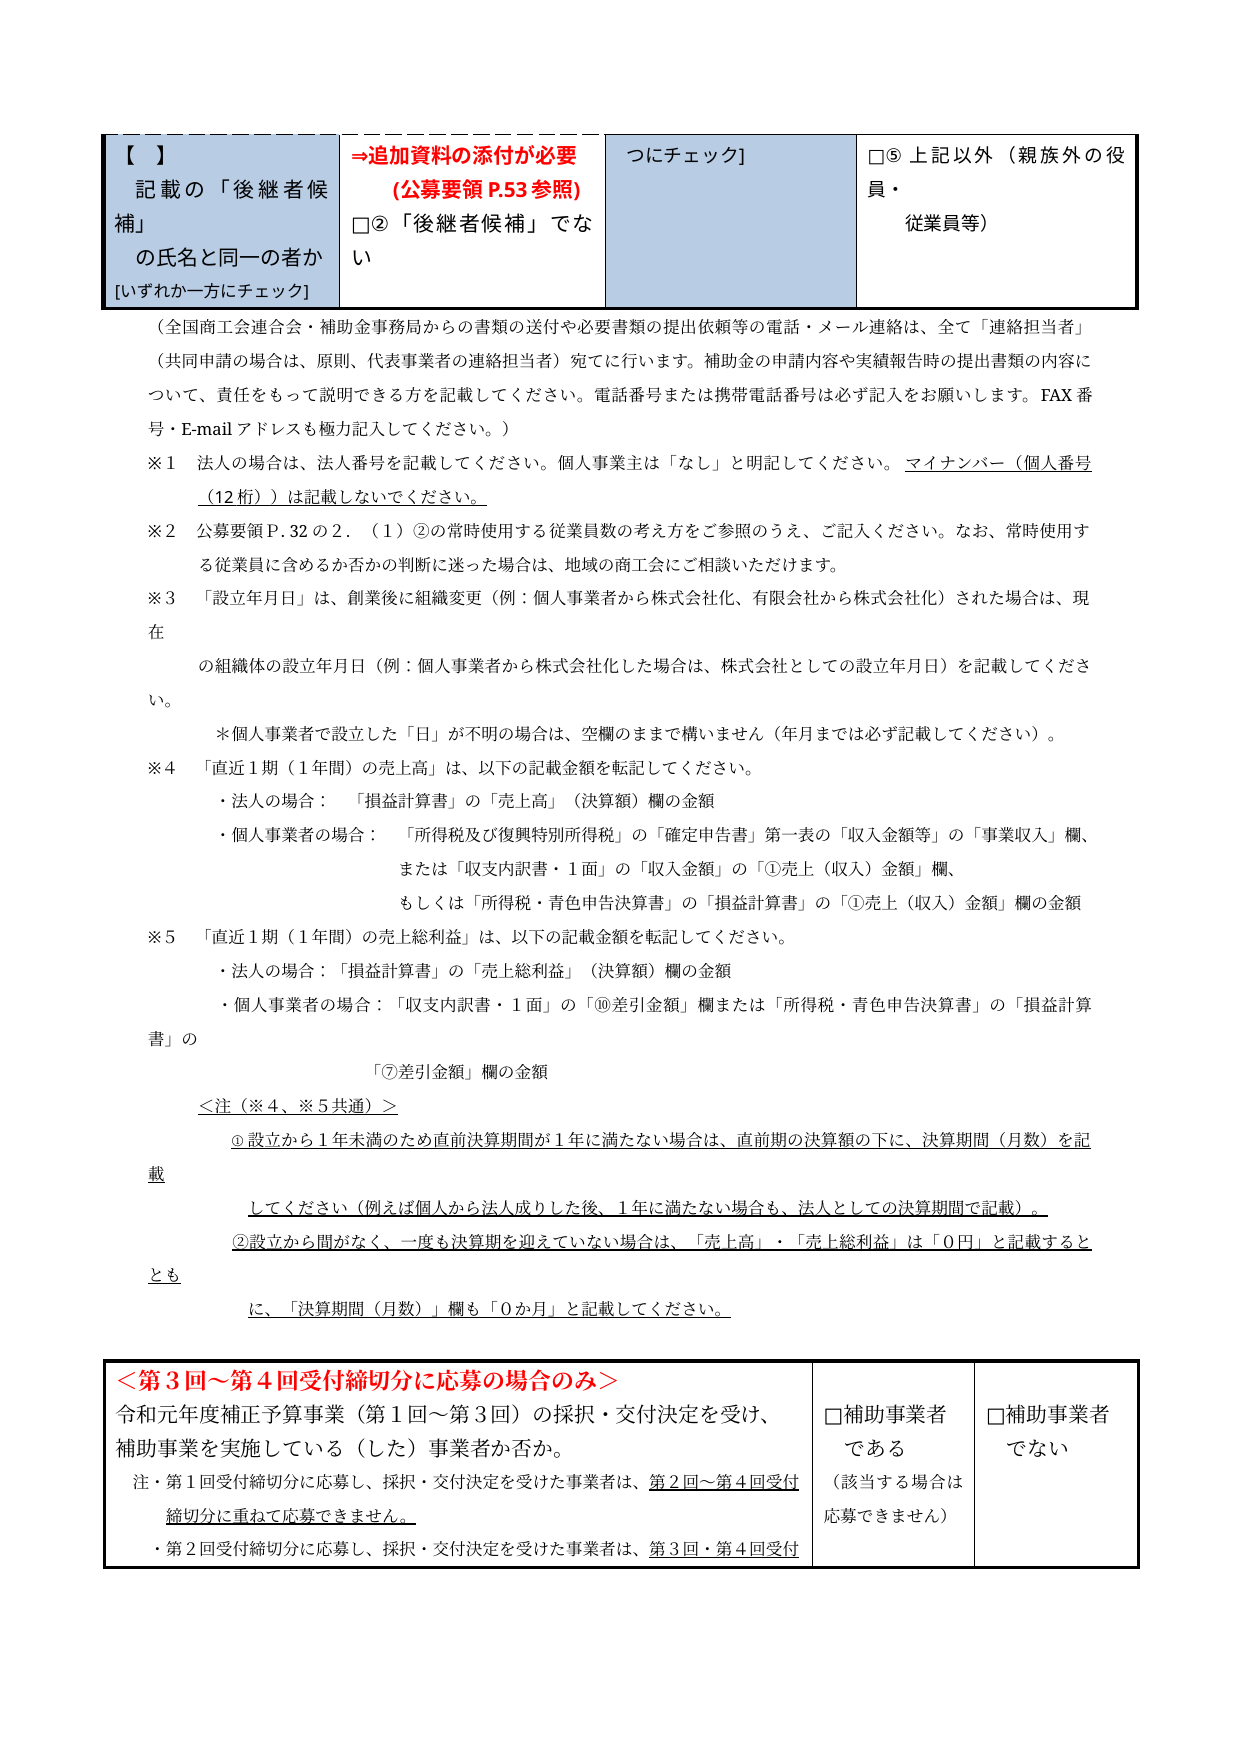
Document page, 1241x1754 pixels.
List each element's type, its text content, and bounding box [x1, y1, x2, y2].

text ②設立から間がなく、一度も決算期を迎えていない場合は、「売上高」・「売上総利益」は「０円」と記載するととも [148, 1224, 1092, 1292]
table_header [813, 1363, 974, 1566]
text ①設立から１年未満のため直前決算期間が１年に満たない場合は、直前期の決算額の下に、決算期間（月数）を記載 [148, 1122, 1092, 1190]
text または「収支内訳書・１面」の「収入金額」の「①売上（収入）金額」欄、 [148, 852, 1092, 885]
text ※１ 法人の場合は、法人番号を記載してください。個人事業主は「なし」と明記してください。マイナンバー（個人番号（12桁））は記載しないでください。 [148, 445, 1092, 513]
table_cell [106, 134, 339, 307]
text ※２ 公募要領Ｐ. 32の２．（１）②の常時使用する従業員数の考え方をご参照のうえ、ご記入ください。なお、常時使用する従業員に含めるか否かの判断に迷った場合は、地域の商工会にご相談いただけます。 [148, 513, 1092, 581]
text 「⑦差引金額」欄の金額 [148, 1055, 1092, 1088]
text ※４ 「直近１期（１年間）の売上高」は、以下の記載金額を転記してください。 [148, 750, 1092, 784]
text ・法人の場合：「損益計算書」の「売上総利益」（決算額）欄の金額 [148, 953, 1092, 987]
text ＜注（※４、※５共通）＞ [148, 1088, 1092, 1122]
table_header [106, 1363, 812, 1566]
text ・個人事業者の場合： 「所得税及び復興特別所得税」の「確定申告書」第一表の「収入金額等」の「事業収入」欄、 [148, 818, 1092, 852]
text ※５ 「直近１期（１年間）の売上総利益」は、以下の記載金額を転記してください。 [148, 919, 1092, 953]
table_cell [340, 134, 605, 307]
text もしくは「所得税・青色申告決算書」の「損益計算書」の「①売上（収入）金額」欄の金額 [148, 885, 1092, 919]
text ・法人の場合： 「損益計算書」の「売上高」（決算額）欄の金額 [148, 784, 1092, 818]
text ＊個人事業者で設立した「日」が不明の場合は、空欄のままで構いません（年月までは必ず記載してください）。 [148, 716, 1092, 750]
text してください（例えば個人から法人成りした後、１年に満たない場合も、法人としての決算期間で記載）。 [148, 1190, 1092, 1224]
text （全国商工会連合会・補助金事務局からの書類の送付や必要書類の提出依頼等の電話・メール連絡は、全て「連絡担当者」（共同申請の場合は、原則、代表事業者の連絡担当者）宛てに行います。補助金の申請内容や実績報告時の提出書類の内容について、責任をもって説明できる方を記載してください。電話番号または携帯電話番号は必ず記入をお願いします。FAX番号・E-mailアドレスも極力記入してください。） [148, 310, 1092, 445]
text に、「決算期間（月数）」欄も「０か月」と記載してください。 [148, 1292, 1092, 1326]
table_header □補助事業者 でない [975, 1363, 1137, 1566]
text ・個人事業者の場合：「収支内訳書・１面」の「⑩差引金額」欄または「所得税・青色申告決算書」の「損益計算書」の [148, 987, 1092, 1055]
text の組織体の設立年月日（例：個人事業者から株式会社化した場合は、株式会社としての設立年月日）を記載してください。 [148, 648, 1092, 716]
text ※３ 「設立年月日」は、創業後に組織変更（例：個人事業者から株式会社化、有限会社から株式会社化）された場合は、現在 [148, 581, 1092, 648]
